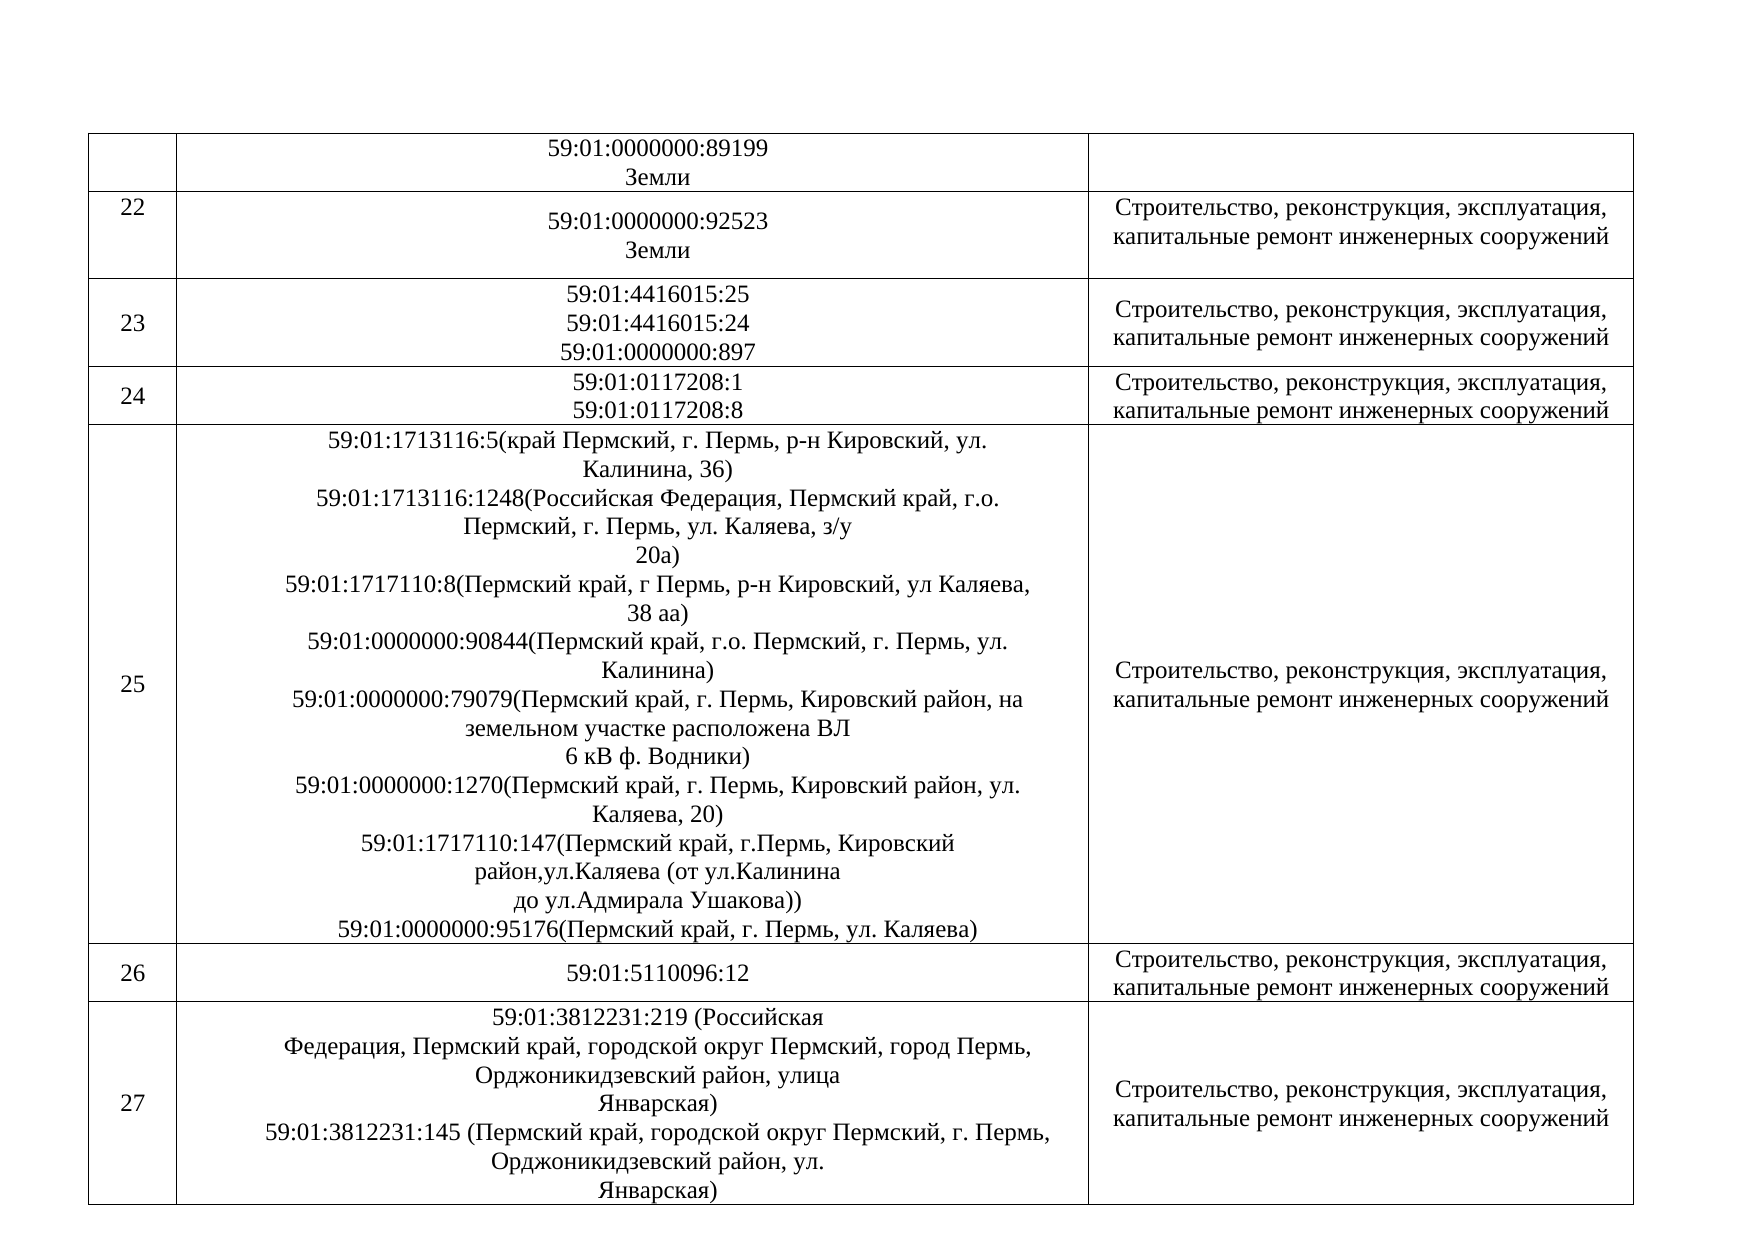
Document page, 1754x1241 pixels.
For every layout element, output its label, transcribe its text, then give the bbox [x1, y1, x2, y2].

table_cell 25 [89, 425, 176, 943]
table_cell 24 [89, 367, 176, 424]
table_cell Строительство, реконструкция, эксплуатация, капитальные ремонт инженерных сооружений [1089, 367, 1633, 424]
table_cell 59:01:5110096:12 [177, 944, 1088, 1001]
table_cell 26 [89, 944, 176, 1001]
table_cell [1089, 1002, 1633, 1203]
table_cell 23 [89, 279, 176, 366]
table_cell Строительство, реконструкция, эксплуатация, капитальные ремонт инженерных сооружений [1089, 944, 1633, 1001]
table_cell 59:01:3812231:219 (Российская Федерация, Пермский край, городской округ Пермский, город Пермь, Орджоникидзевский район, улица Январская) 59:01:3812231:145 (Пермский край, городской округ Пермский, г. Пермь, Орджоникидзевский район, ул. Январская) [177, 1002, 1088, 1203]
table_cell 27 [89, 1002, 176, 1203]
table_cell 21 [89, 134, 176, 191]
table_cell 22 [89, 192, 176, 278]
table_cell Строительство, реконструкция, эксплуатация, капитальные ремонт инженерных сооружений [1089, 279, 1633, 366]
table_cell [1089, 134, 1633, 191]
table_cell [177, 134, 1088, 191]
table_cell 59:01:0117208:1 59:01:0117208:8 [177, 367, 1088, 424]
table_cell 59:01:0000000:92523 Земли [177, 192, 1088, 278]
table_cell 59:01:4416015:25 59:01:4416015:24 59:01:0000000:897 [177, 279, 1088, 366]
table_cell 59:01:1713116:5(край Пермский, г. Пермь, р-н Кировский, ул. Калинина, 36) 59:01:1713116:1248(Российская Федерация, Пермский край, г.о. Пермский, г. Пермь, ул. Каляева, з/у 20а) 59:01:1717110:8(Пермский край, г Пермь, р-н Кировский, ул Каляева, 38 аа) 59:01:0000000:90844(Пермский край, г.о. Пермский, г. Пермь, ул. Калинина) 59:01:0000000:79079(Пермский край, г. Пермь, Кировский район, на земельном участке расположена ВЛ 6 кВ ф. Водники) 59:01:0000000:1270(Пермский край, г. Пермь, Кировский район, ул. Каляева, 20) 59:01:1717110:147(Пермский край, г.Пермь, Кировский район,ул.Каляева (от ул.Калинина до ул.Адмирала Ушакова)) 59:01:0000000:95176(Пермский край, г. Пермь, ул. Каляева) [177, 425, 1088, 943]
table_cell Строительство, реконструкция, эксплуатация, капитальные ремонт инженерных сооружений [1089, 425, 1633, 943]
table_cell Строительство, реконструкция, эксплуатация, капитальные ремонт инженерных сооружений [1089, 192, 1633, 278]
